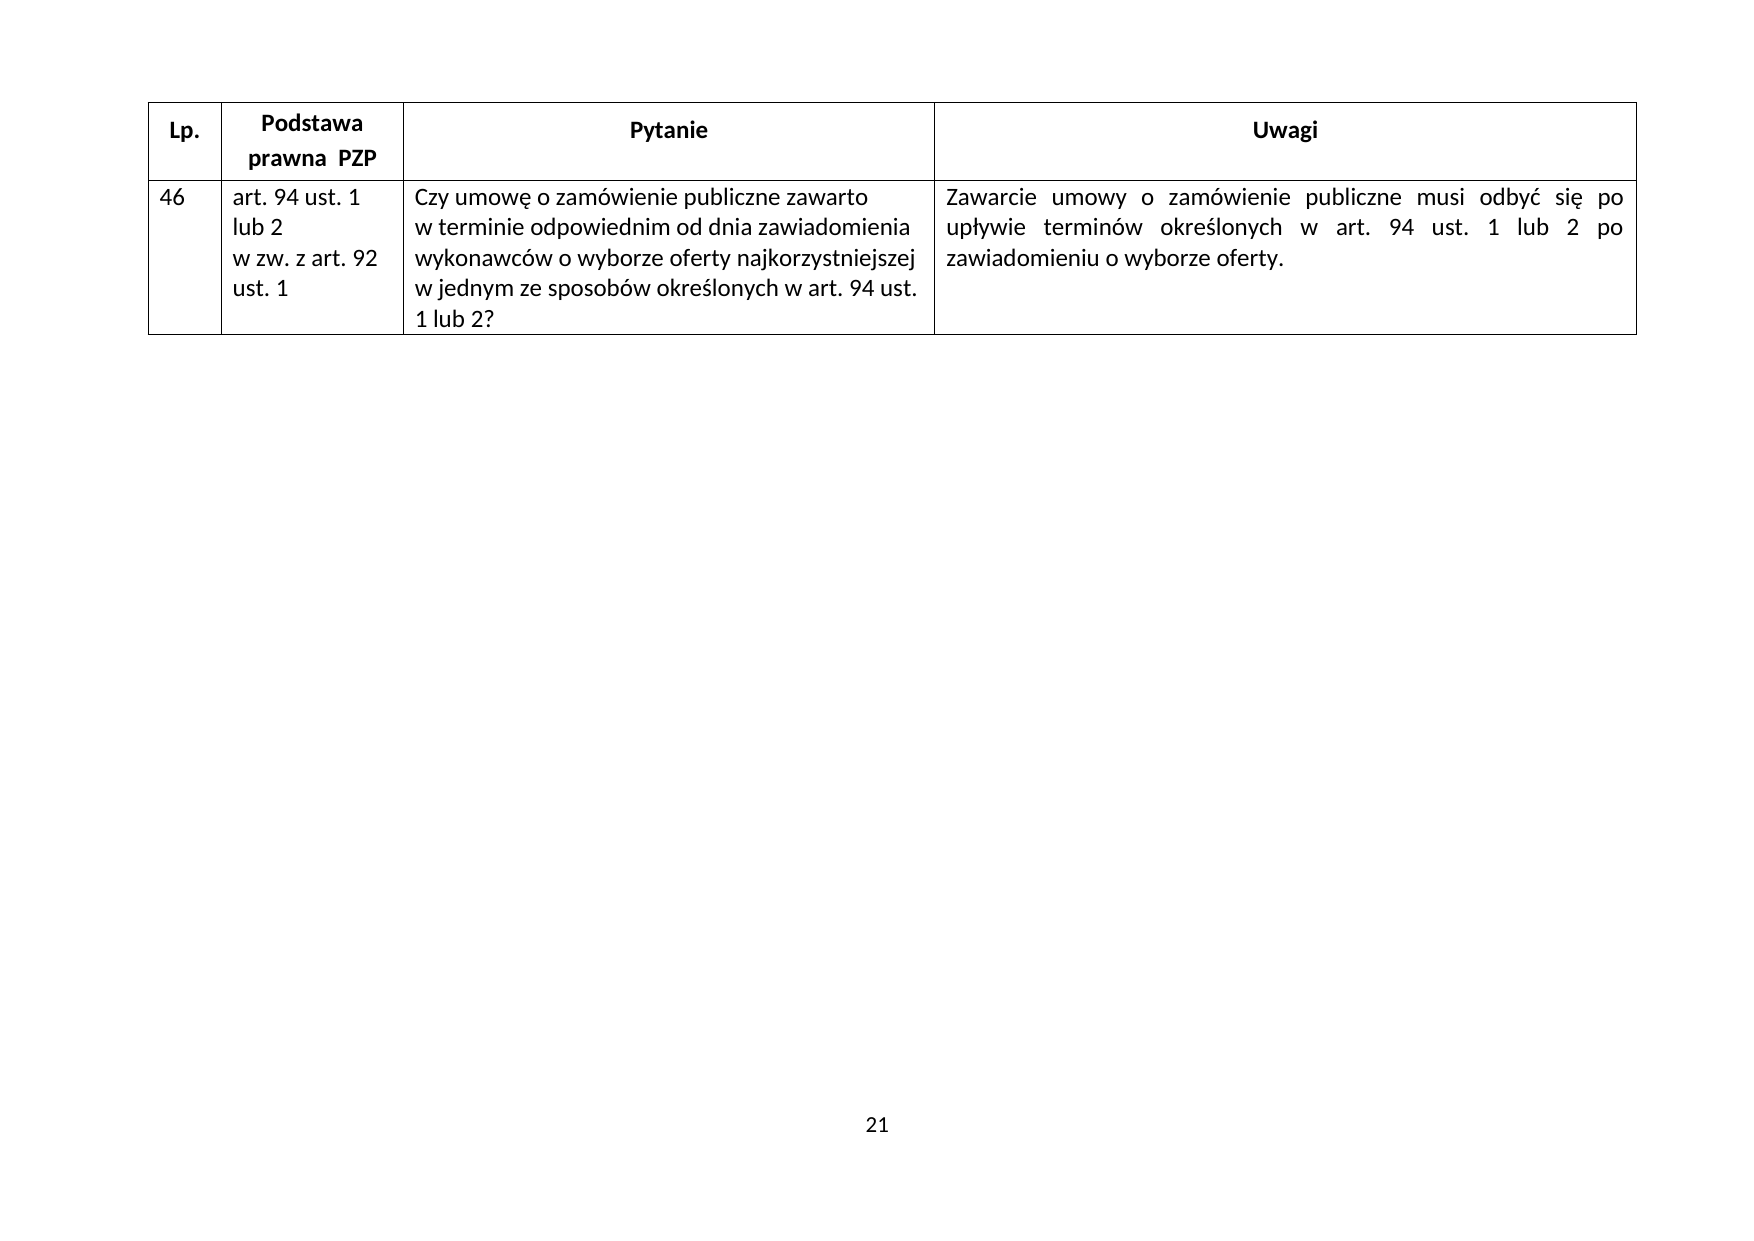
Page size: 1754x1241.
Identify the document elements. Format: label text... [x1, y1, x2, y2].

table_header Podstawa prawna PZP [222, 103, 403, 180]
table_cell Czy umowę o zamówienie publiczne zawarto w terminie odpowiednim od dnia zawiadomienia wykonawców o wyborze oferty najkorzystniejszej w jednym ze sposobów określonych w art. 94 ust. 1 lub 2? [404, 181, 934, 333]
table_cell art. 94 ust. 1 lub 2 w zw. z art. 92 ust. 1 [222, 181, 403, 333]
table_cell 46 [149, 181, 221, 333]
table_cell Zawarcie umowy o zamówienie publiczne musi odbyć się po upływie terminów określonych w art. 94 ust. 1 lub 2 po zawiadomieniu o wyborze oferty. [935, 181, 1636, 333]
table_header Uwagi [935, 103, 1636, 180]
table_header Lp. [149, 103, 221, 180]
table_header Pytanie [404, 103, 934, 180]
